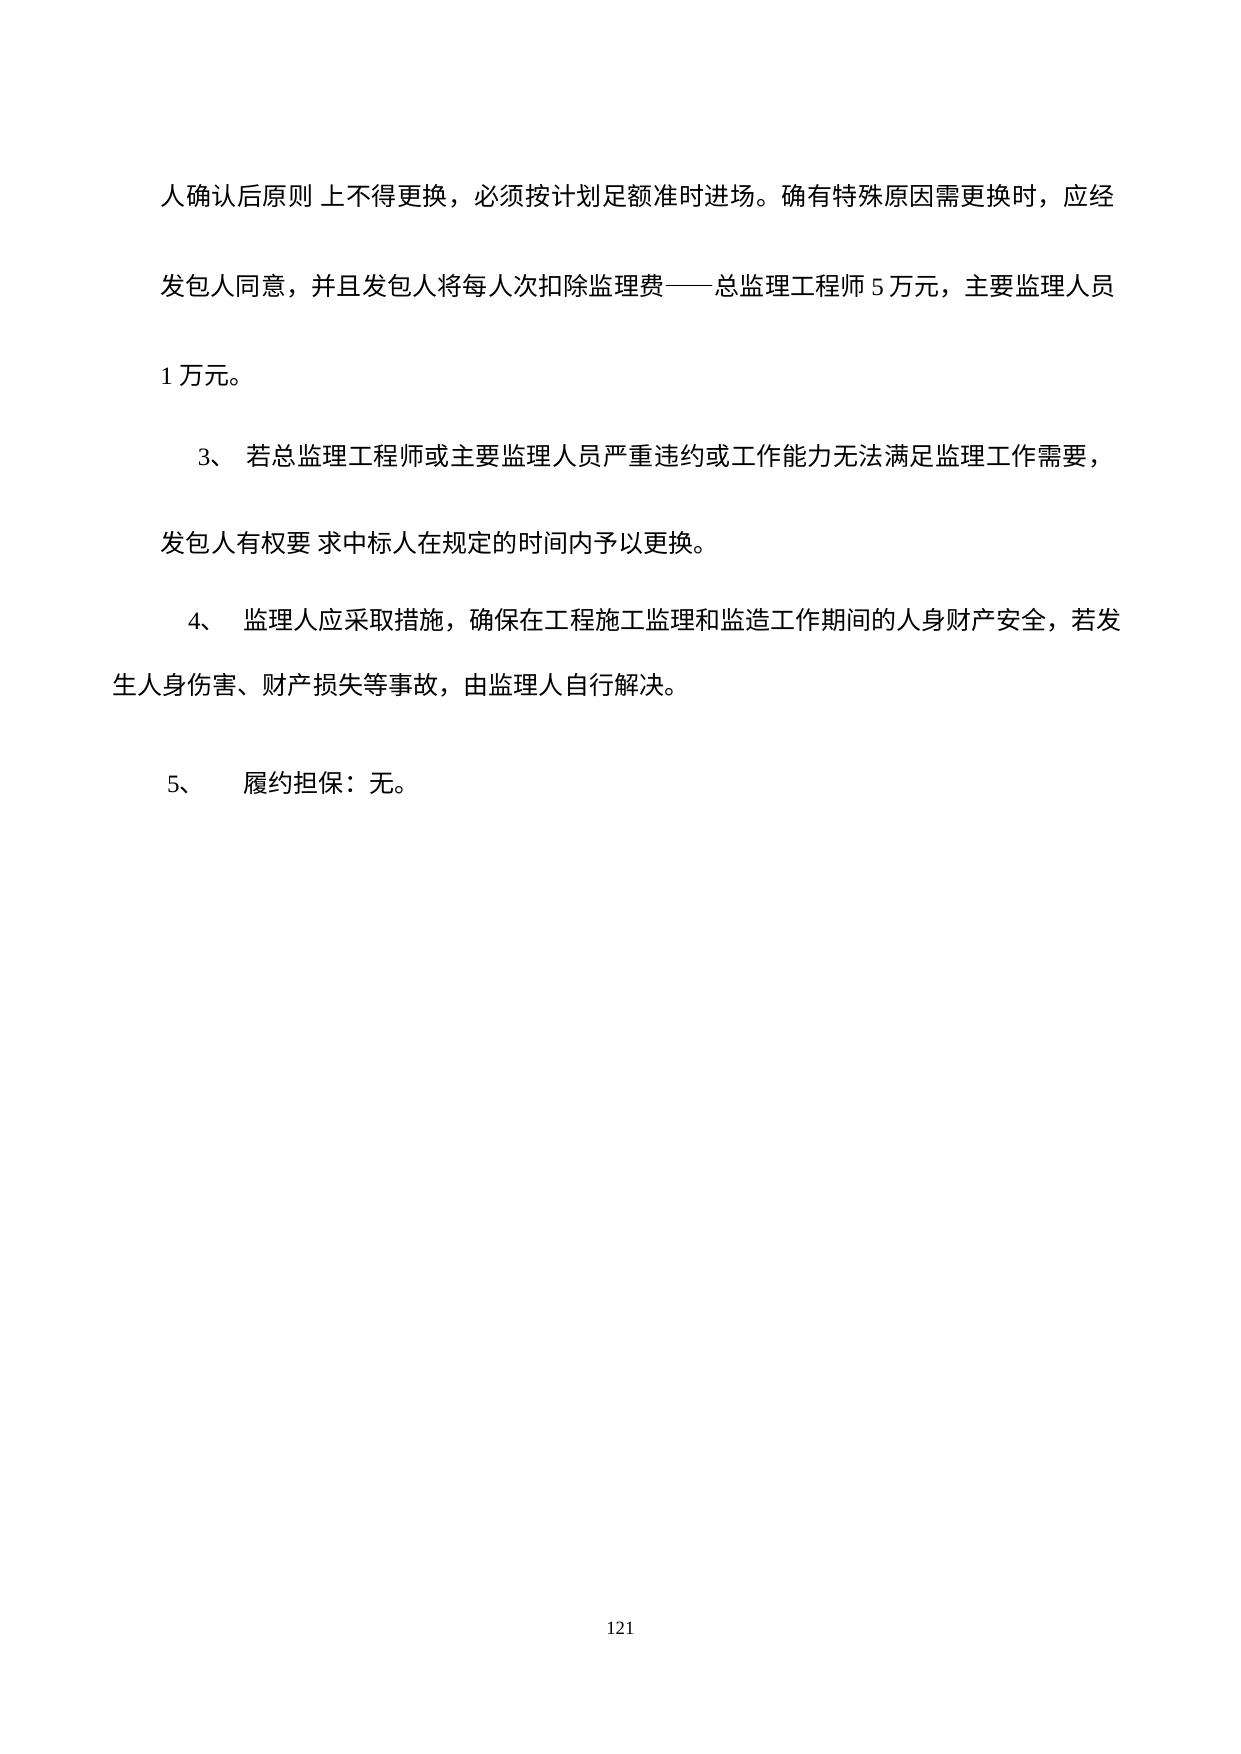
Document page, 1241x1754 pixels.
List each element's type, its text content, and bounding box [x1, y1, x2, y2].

text 3、 若总监理工程师或主要监理人员严重违约或工作能力无法满足监理工作需要，发包人有权要 求中标人在规定的时间内予以更换。 [160, 422, 1115, 574]
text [160, 162, 1116, 406]
text 5、 履约担保：无。 [98, 749, 1128, 814]
text 4、 监理人应采取措施，确保在工程施工监理和监造工作期间的人身财产安全，若发生人身伤害、财产损失等事故，由监理人自行解决。 [112, 586, 1128, 716]
